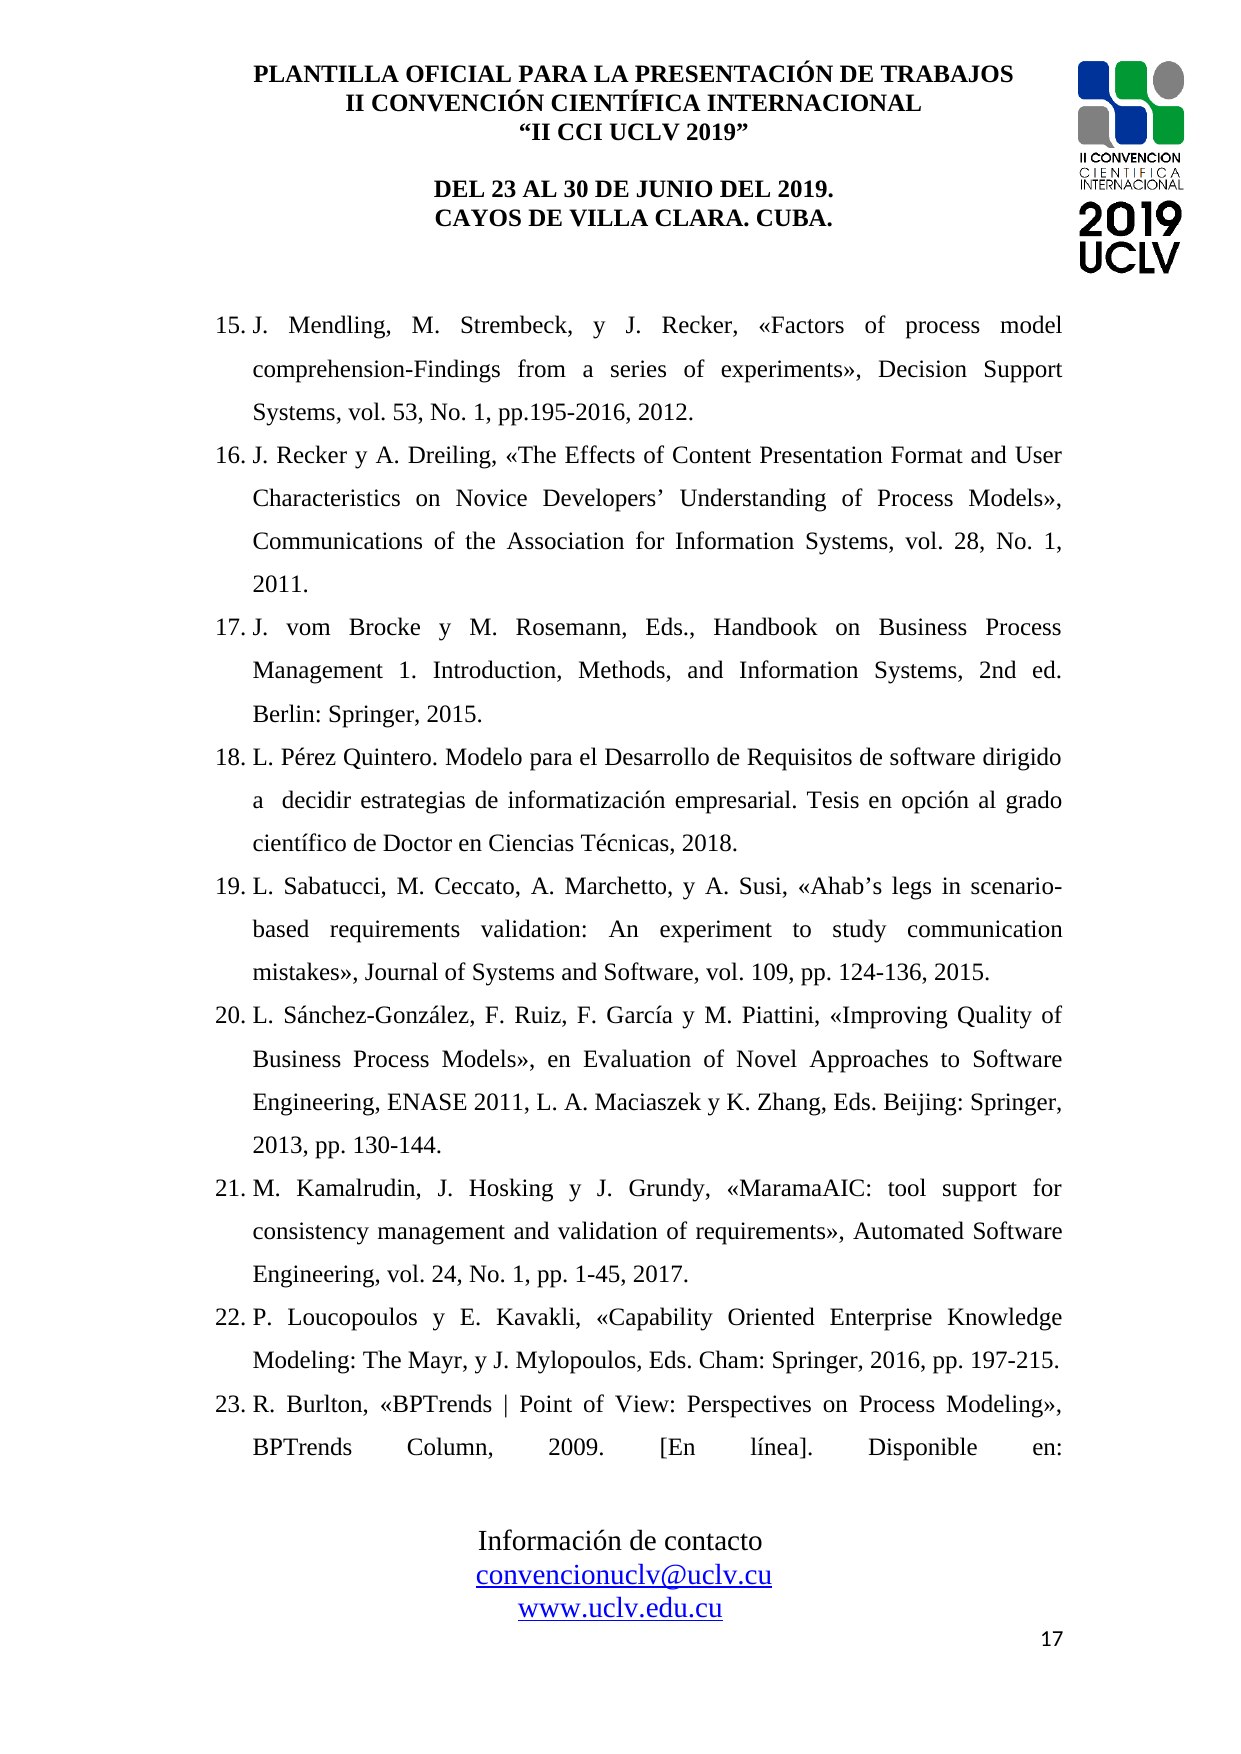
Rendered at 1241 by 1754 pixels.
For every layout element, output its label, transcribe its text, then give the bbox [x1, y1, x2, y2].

list J. vom Brocke y M. Rosemann, Eds., Handbook on Business Process Management 1. Introduction, Methods, and Information Systems, 2nd ed. Berlin: Springer, 2015. [215, 612, 1063, 727]
list L. Pérez Quintero. Modelo para el Desarrollo de Requisitos de software dirigido a decidir estrategias de informatización empresarial. Tesis en opción al grado científico de Doctor en Ciencias Técnicas, 2018. [215, 742, 1063, 857]
list J. Mendling, M. Strembeck, y J. Recker, «Factors of process model comprehension-Findings from a series of experiments», Decision Support Systems, vol. 53, No. 1, pp.195-2016, 2012. [215, 311, 1063, 426]
list L. Sánchez-González, F. Ruiz, F. García y M. Piattini, «Improving Quality of Business Process Models», en Evaluation of Novel Approaches to Software Engineering, ENASE 2011, L. A. Maciaszek y K. Zhang, Eds. Beijing: Springer, 2013, pp. 130-144. [215, 1001, 1063, 1159]
list P. Loucopoulos y E. Kavakli, «Capability Oriented Enterprise Knowledge Modeling: The Mayr, y J. Mylopoulos, Eds. Cham: Springer, 2016, pp. 197-215. [215, 1302, 1063, 1374]
list M. Kamalrudin, J. Hosking y J. Grundy, «MaramaAIC: tool support for consistency management and validation of requirements», Automated Software Engineering, vol. 24, No. 1, pp. 1-45, 2017. [215, 1173, 1063, 1288]
picture [1072, 59, 1193, 283]
list L. Sabatucci, M. Ceccato, A. Marchetto, y A. Susi, «Ahab’s legs in scenario-based requirements validation: An experiment to study communication mistakes», Journal of Systems and Software, vol. 109, pp. 124-136, 2015. [215, 871, 1063, 986]
list J. Recker y A. Dreiling, «The Effects of Content Presentation Format and User Characteristics on Novice Developers’ Understanding of Process Models», Communications of the Association for Information Systems, vol. 28, No. 1, 2011. [215, 440, 1063, 598]
